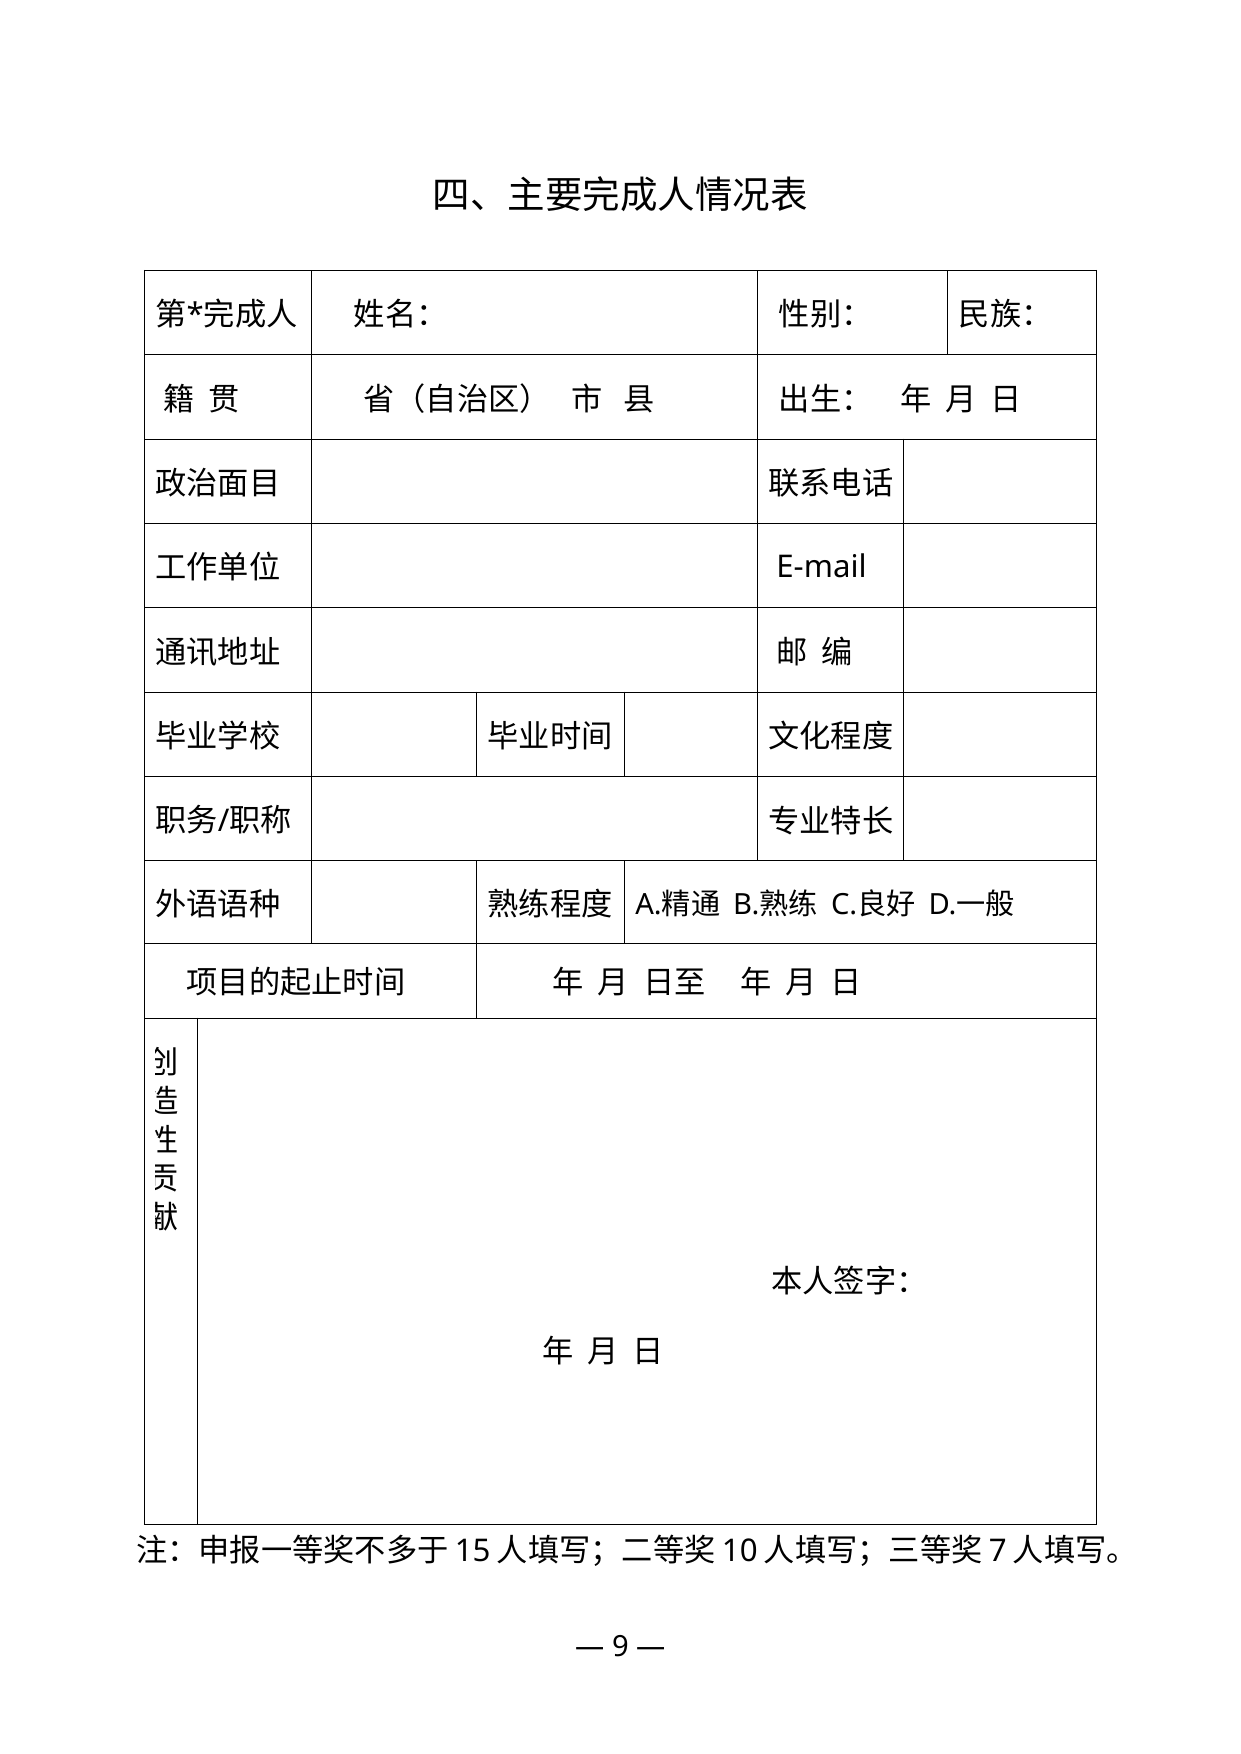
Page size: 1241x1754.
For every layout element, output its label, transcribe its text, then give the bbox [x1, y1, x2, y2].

table_cell 邮 编 [758, 608, 903, 692]
table_header 姓名： [312, 271, 757, 354]
table_cell [312, 861, 476, 942]
table_header 民族： [948, 271, 1096, 354]
table_cell [625, 693, 757, 776]
text 四、主要完成人情况表 [136, 165, 1104, 220]
table_cell [312, 440, 757, 523]
text 注：申报一等奖不多于15人填写；二等奖10人填写；三等奖7人填写。 [136, 1525, 1139, 1570]
table_cell 年 月 日至 年 月 日 [477, 944, 1096, 1017]
table_cell 联系电话 [758, 440, 903, 523]
table_header 第*完成人 [145, 271, 311, 354]
table_cell E-mail [758, 524, 903, 607]
table_cell 外语语种 [145, 861, 311, 942]
table_cell 通讯地址 [145, 608, 311, 692]
table_cell [904, 608, 1096, 692]
table_cell [312, 524, 757, 607]
table_cell [904, 693, 1096, 776]
table_cell 专业特长 [758, 777, 903, 860]
table_cell 毕业时间 [477, 693, 624, 776]
table_cell 本人签字： 年 月 日 [198, 1019, 1096, 1524]
table_cell [904, 440, 1096, 523]
table_cell [312, 608, 757, 692]
table_cell [904, 524, 1096, 607]
table_cell 籍 贯 [145, 355, 311, 438]
table_cell [312, 777, 757, 860]
table_header 性别： [758, 271, 947, 354]
table_cell 省（自治区） 市 县 [312, 355, 757, 438]
table_cell 熟练程度 [477, 861, 624, 942]
table_cell 政治面目 [145, 440, 311, 523]
table_cell 职务/职称 [145, 777, 311, 860]
table_cell 项目的起止时间 [145, 944, 476, 1017]
table_cell 创 造 性 贡 献 [145, 1019, 197, 1524]
table_cell 工作单位 [145, 524, 311, 607]
table_cell A.精通 B.熟练 C.良好 D.一般 [625, 861, 1096, 942]
table_cell [312, 693, 476, 776]
table_cell [904, 777, 1096, 860]
table_cell 文化程度 [758, 693, 903, 776]
table_cell 毕业学校 [145, 693, 311, 776]
table_cell 出生： 年 月 日 [758, 355, 1096, 438]
